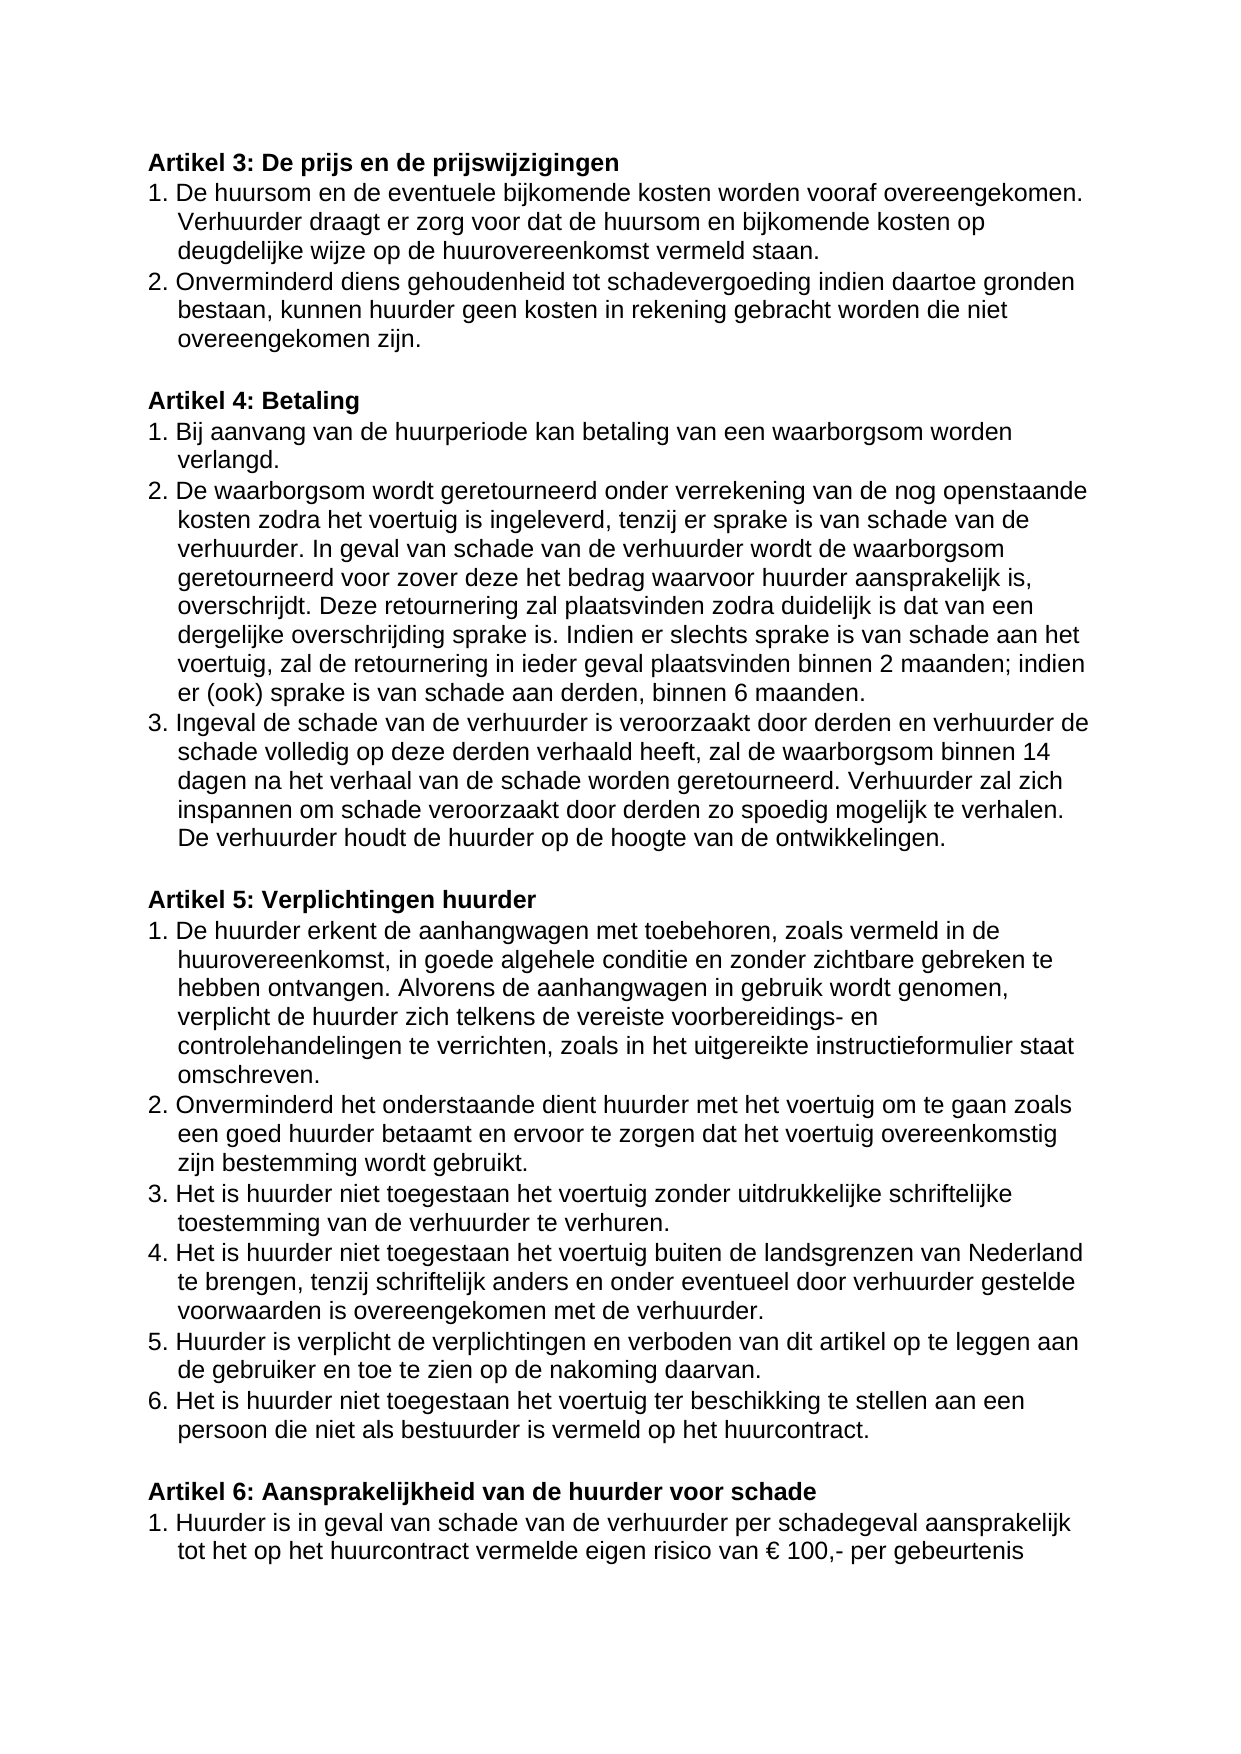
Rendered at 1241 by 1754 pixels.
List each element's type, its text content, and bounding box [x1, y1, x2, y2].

text 5. Huurder is verplicht de verplichtingen en verboden van dit artikel op te leggen aan de gebruiker en toe te zien op de nakoming daarvan. [148, 1327, 1093, 1384]
text Artikel 3: De prijs en de prijswijzigingen [148, 148, 1093, 176]
text Artikel 5: Verplichtingen huurder [148, 885, 1093, 914]
text 2. Onverminderd het onderstaande dient huurder met het voertuig om te gaan zoals een goed huurder betaamt en ervoor te zorgen dat het voertuig overeenkomstig zijn bestemming wordt gebruikt. [148, 1091, 1093, 1177]
text 2. De waarborgsom wordt geretourneerd onder verrekening van de nog openstaande kosten zodra het voertuig is ingeleverd, tenzij er sprake is van schade van de verhuurder. In geval van schade van de verhuurder wordt de waarborgsom geretourneerd voor zover deze het bedrag waarvoor huurder aansprakelijk is, overschrijdt. Deze retournering zal plaatsvinden zodra duidelijk is dat van een dergelijke overschrijding sprake is. Indien er slechts sprake is van schade aan het voertuig, zal de retournering in ieder geval plaatsvinden binnen 2 maanden; indien er (ook) sprake is van schade aan derden, binnen 6 maanden. [148, 476, 1093, 706]
text 2. Onverminderd diens gehoudenheid tot schadevergoeding indien daartoe gronden bestaan, kunnen huurder geen kosten in rekening gebracht worden die niet overeengekomen zijn. [148, 267, 1093, 353]
text 1. Bij aanvang van de huurperiode kan betaling van een waarborgsom worden verlangd. [148, 417, 1093, 474]
text Artikel 4: Betaling [148, 386, 1093, 415]
text 1. De huurder erkent de aanhangwagen met toebehoren, zoals vermeld in de huurovereenkomst, in goede algehele conditie en zonder zichtbare gebreken te hebben ontvangen. Alvorens de aanhangwagen in gebruik wordt genomen, verplicht de huurder zich telkens de vereiste voorbereidings- en controlehandelingen te verrichten, zoals in het uitgereikte instructieformulier staat omschreven. [148, 916, 1093, 1088]
text 3. Ingeval de schade van de verhuurder is veroorzaakt door derden en verhuurder de schade volledig op deze derden verhaald heeft, zal de waarborgsom binnen 14 dagen na het verhaal van de schade worden geretourneerd. Verhuurder zal zich inspannen om schade veroorzaakt door derden zo spoedig mogelijk te verhalen. De verhuurder houdt de huurder op de hoogte van de ontwikkelingen. [148, 708, 1093, 852]
text 1. De huursom en de eventuele bijkomende kosten worden vooraf overeengekomen. Verhuurder draagt er zorg voor dat de huursom en bijkomende kosten op deugdelijke wijze op de huurovereenkomst vermeld staan. [148, 178, 1093, 265]
text Artikel 6: Aansprakelijkheid van de huurder voor schade [148, 1477, 1093, 1506]
text 6. Het is huurder niet toegestaan het voertuig ter beschikking te stellen aan een persoon die niet als bestuurder is vermeld op het huurcontract. [148, 1386, 1093, 1444]
text 4. Het is huurder niet toegestaan het voertuig buiten de landsgrenzen van Nederland te brengen, tenzij schriftelijk anders en onder eventueel door verhuurder gestelde voorwaarden is overeengekomen met de verhuurder. [148, 1238, 1093, 1325]
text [148, 1508, 1093, 1565]
text 3. Het is huurder niet toegestaan het voertuig zonder uitdrukkelijke schriftelijke toestemming van de verhuurder te verhuren. [148, 1179, 1093, 1236]
